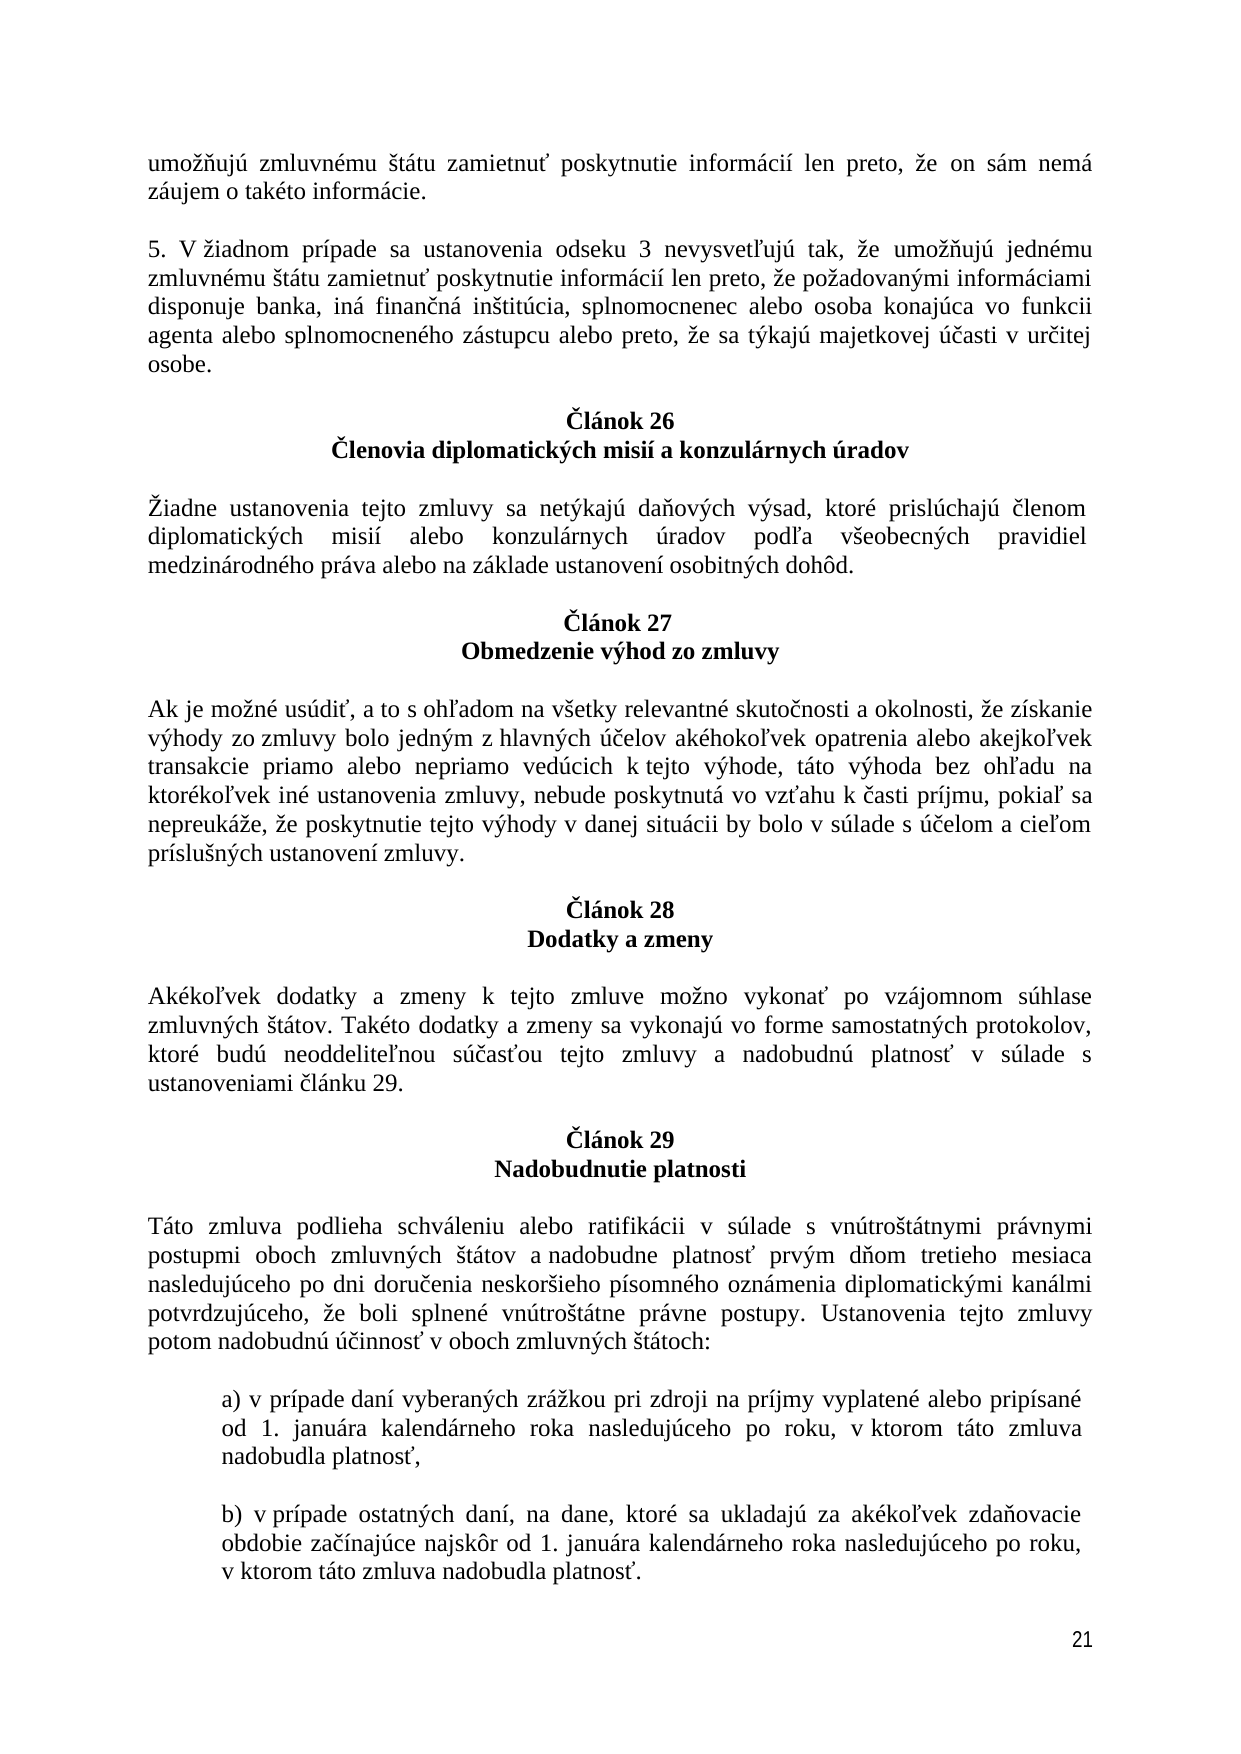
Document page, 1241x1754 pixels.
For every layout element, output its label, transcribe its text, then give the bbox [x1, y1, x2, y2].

text Článok 27 [148, 608, 1087, 636]
text Dodatky a zmeny [148, 924, 1093, 953]
text Táto zmluva podlieha schváleniu alebo ratifikácii v súlade s vnútroštátnymi právnymi postupmi oboch zmluvných štátov a nadobudne platnosť prvým dňom tretieho mesiaca nasledujúceho po dni doručenia neskoršieho písomného oznámenia diplomatickými kanálmi potvrdzujúceho, že boli splnené vnútroštátne právne postupy. Ustanovenia tejto zmluvy potom nadobudnú účinnosť v oboch zmluvných štátoch: [148, 1211, 1093, 1355]
text Článok 28 [148, 895, 1093, 924]
text Ak je možné usúdiť, a to s ohľadom na všetky relevantné skutočnosti a okolnosti, že získanie výhody zo zmluvy bolo jedným z hlavných účelov akéhokoľvek opatrenia alebo akejkoľvek transakcie priamo alebo nepriamo vedúcich k tejto výhode, táto výhoda bez ohľadu na ktorékoľvek iné ustanovenia zmluvy, nebude poskytnutá vo vzťahu k časti príjmu, pokiaľ sa nepreukáže, že poskytnutie tejto výhody v danej situácii by bolo v súlade s účelom a cieľom príslušných ustanovení zmluvy. [148, 694, 1093, 866]
text Akékoľvek dodatky a zmeny k tejto zmluve možno vykonať po vzájomnom súhlase zmluvných štátov. Takéto dodatky a zmeny sa vykonajú vo forme samostatných protokolov, ktoré budú neoddeliteľnou súčasťou tejto zmluvy a nadobudnú platnosť v súlade s ustanoveniami článku 29. [148, 981, 1093, 1096]
text Článok 29 [148, 1125, 1093, 1154]
text a) v prípade daní vyberaných zrážkou pri zdroji na príjmy vyplatené alebo pripísané od 1. januára kalendárneho roka nasledujúceho po roku, v ktorom táto zmluva nadobudla platnosť, [221, 1384, 1082, 1470]
text Členovia diplomatických misií a konzulárnych úradov [148, 435, 1093, 464]
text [148, 148, 1093, 205]
text Nadobudnutie platnosti [148, 1154, 1093, 1183]
text Článok 26 [148, 406, 1093, 435]
text Žiadne ustanovenia tejto zmluvy sa netýkajú daňových výsad, ktoré prislúchajú členom diplomatických misií alebo konzulárnych úradov podľa všeobecných pravidiel medzinárodného práva alebo na základe ustanovení osobitných dohôd. [148, 493, 1087, 579]
text b) v prípade ostatných daní, na dane, ktoré sa ukladajú za akékoľvek zdaňovacie obdobie začínajúce najskôr od 1. januára kalendárneho roka nasledujúceho po roku, v ktorom táto zmluva nadobudla platnosť. [221, 1499, 1082, 1585]
text Obmedzenie výhod zo zmluvy [148, 636, 1093, 665]
text 5. V žiadnom prípade sa ustanovenia odseku 3 nevysvetľujú tak, že umožňujú jednému zmluvnému štátu zamietnuť poskytnutie informácií len preto, že požadovanými informáciami disponuje banka, iná finančná inštitúcia, splnomocnenec alebo osoba konajúca vo funkcii agenta alebo splnomocneného zástupcu alebo preto, že sa týkajú majetkovej účasti v určitej osobe. [148, 234, 1093, 378]
